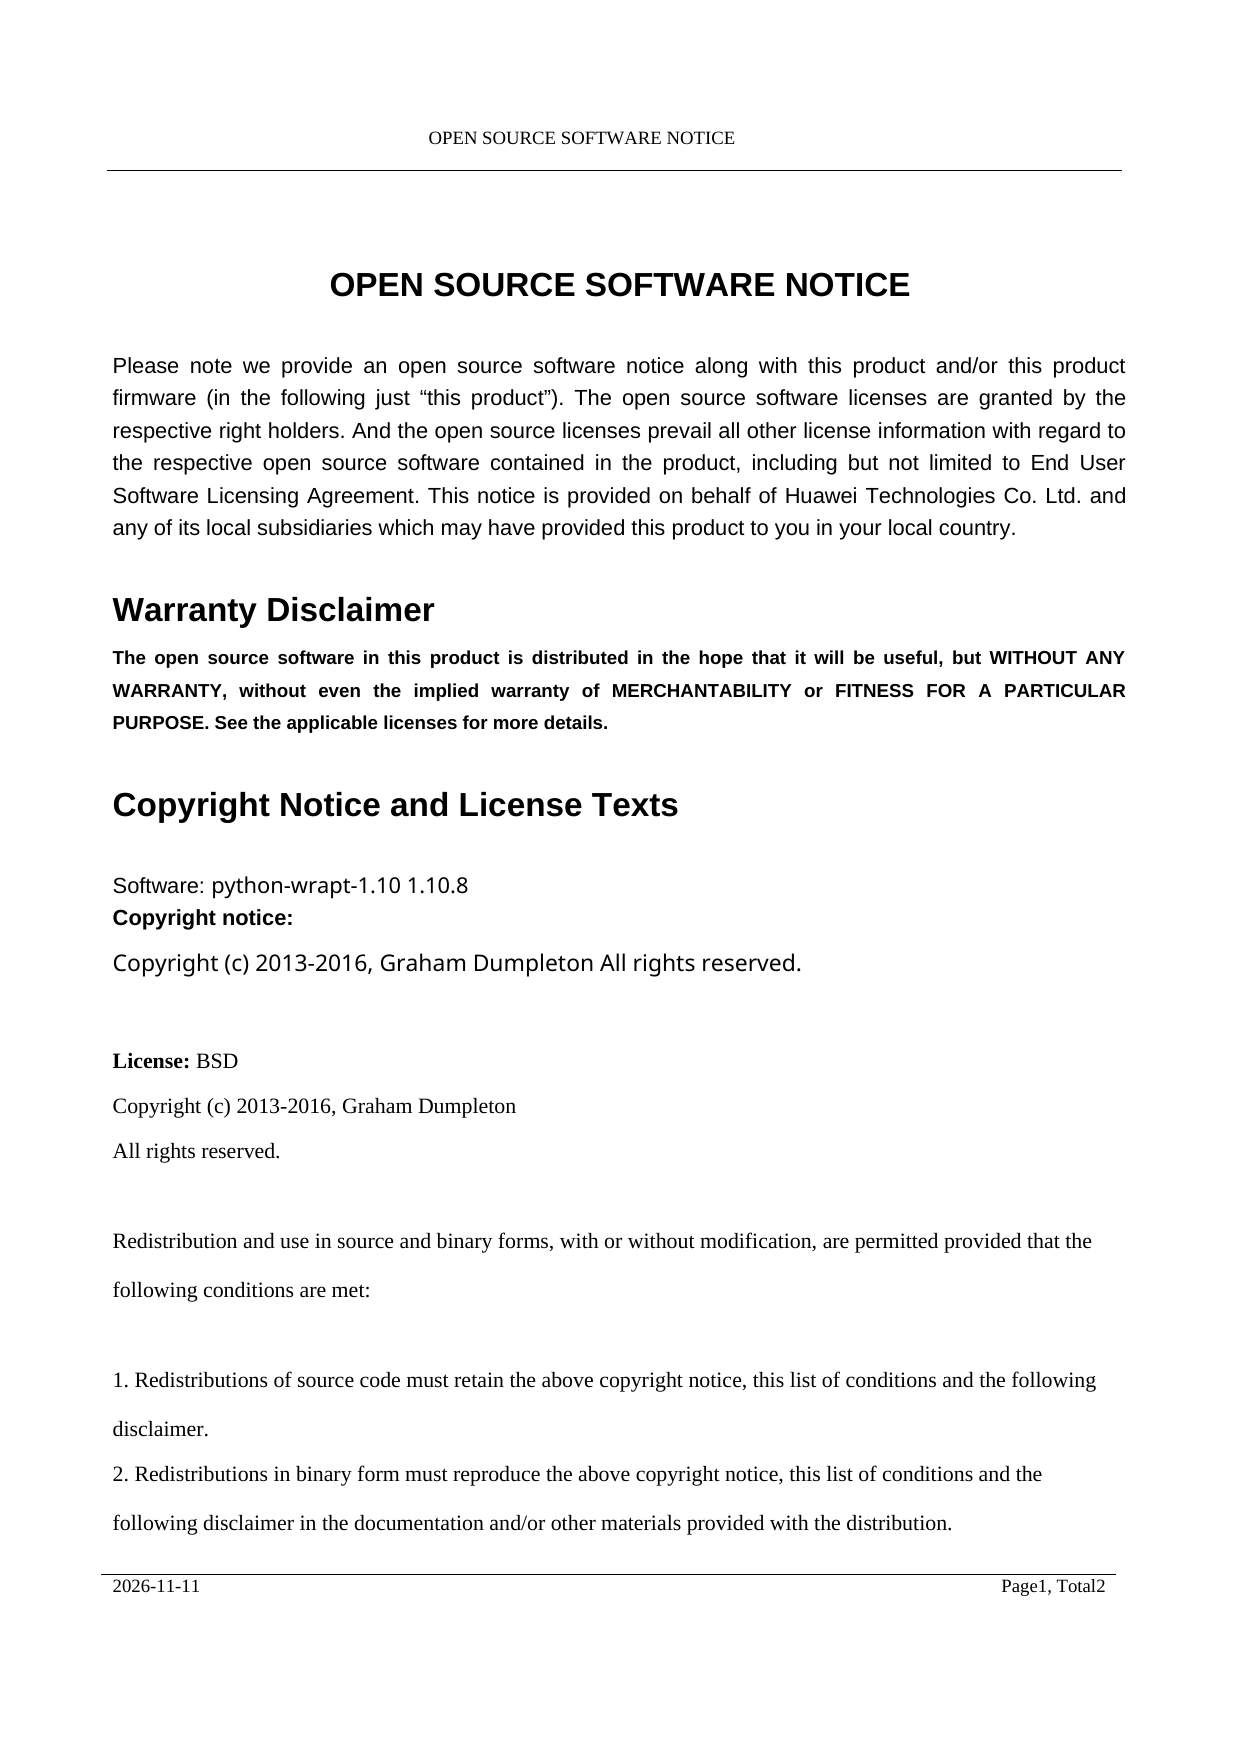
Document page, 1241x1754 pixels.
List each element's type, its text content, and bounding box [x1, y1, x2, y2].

text 2. Redistributions in binary form must reproduce the above copyright notice, this list of conditions and the following disclaimer in the documentation and/or other materials provided with the distribution. [112, 1457, 1128, 1538]
text Copyright (c) 2013-2016, Graham Dumpleton All rights reserved. [112, 947, 1128, 1028]
text The open source software in this product is distributed in the hope that it will be useful, but WITHOUT ANY WARRANTY, without even the implied warranty of MERCHANTABILITY or FITNESS FOR A PARTICULAR PURPOSE. See the applicable licenses for more details. [112, 641, 1128, 739]
text All rights reserved. [112, 1134, 1128, 1167]
text Warranty Disclaimer [112, 576, 1128, 641]
text Copyright (c) 2013-2016, Graham Dumpleton [112, 1089, 1128, 1122]
text 1. Redistributions of source code must retain the above copyright notice, this list of conditions and the following disclaimer. [112, 1363, 1128, 1445]
text Redistribution and use in source and binary forms, with or without modification, are permitted provided that the following conditions are met: [112, 1224, 1128, 1306]
text Software: python-wrapt-1.10 1.10.8 [112, 869, 1128, 901]
text License: BSD [112, 1044, 1128, 1077]
text Please note we provide an open source software notice along with this product and/or this product firmware (in the following just “this product”). The open source software licenses are granted by the respective right holders. And the open source licenses prevail all other license information with regard to the respective open source software contained in the product, including but not limited to End User Software Licensing Agreement. This notice is provided on behalf of Huawei Technologies Co. Ltd. and any of its local subsidiaries which may have provided this product to you in your local country. [112, 349, 1128, 544]
text Copyright notice: [112, 901, 1128, 934]
text Copyright Notice and License Texts [112, 771, 1128, 836]
text OPEN SOURCE SOFTWARE NOTICE [112, 251, 1128, 316]
